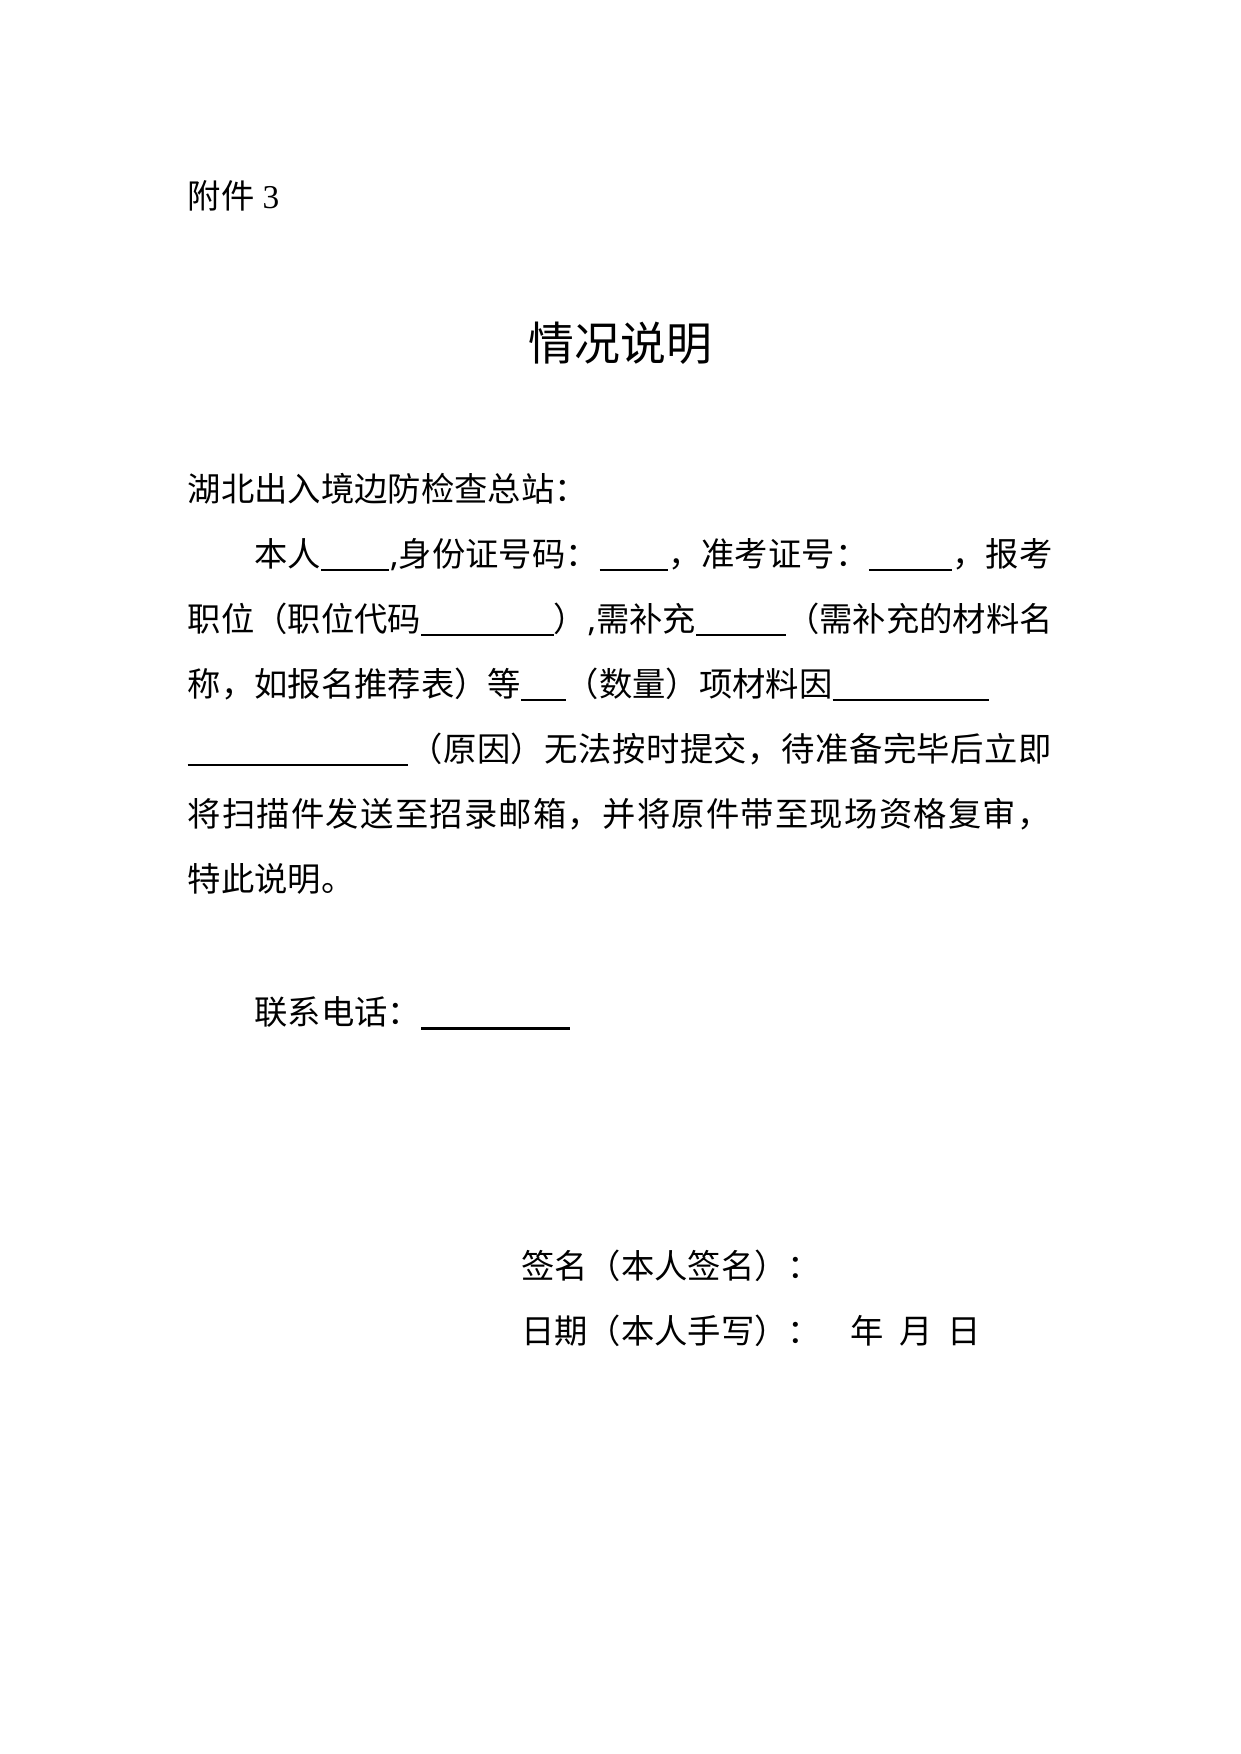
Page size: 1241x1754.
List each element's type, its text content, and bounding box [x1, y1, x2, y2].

text 附件3 [187, 162, 1053, 227]
text 日期（本人手写）： 年 月 日 [187, 1297, 1053, 1362]
text 联系电话： [187, 974, 1053, 1037]
text 情况说明 [187, 292, 1053, 389]
text 本人 ,身份证号码： ，准考证号： ，报考 职位（职位代码 ）,需补充 （需补充的材料名称，如报名推荐表）等 （数量）项材料因 [187, 519, 1053, 714]
text 签名（本人签名）： [187, 1232, 1053, 1297]
text 湖北出入境边防检查总站： [187, 454, 1053, 519]
text （原因）无法按时提交，待准备完毕后立即将扫描件发送至招录邮箱，并将原件带至现场资格复审，特此说明。 [187, 714, 1053, 909]
